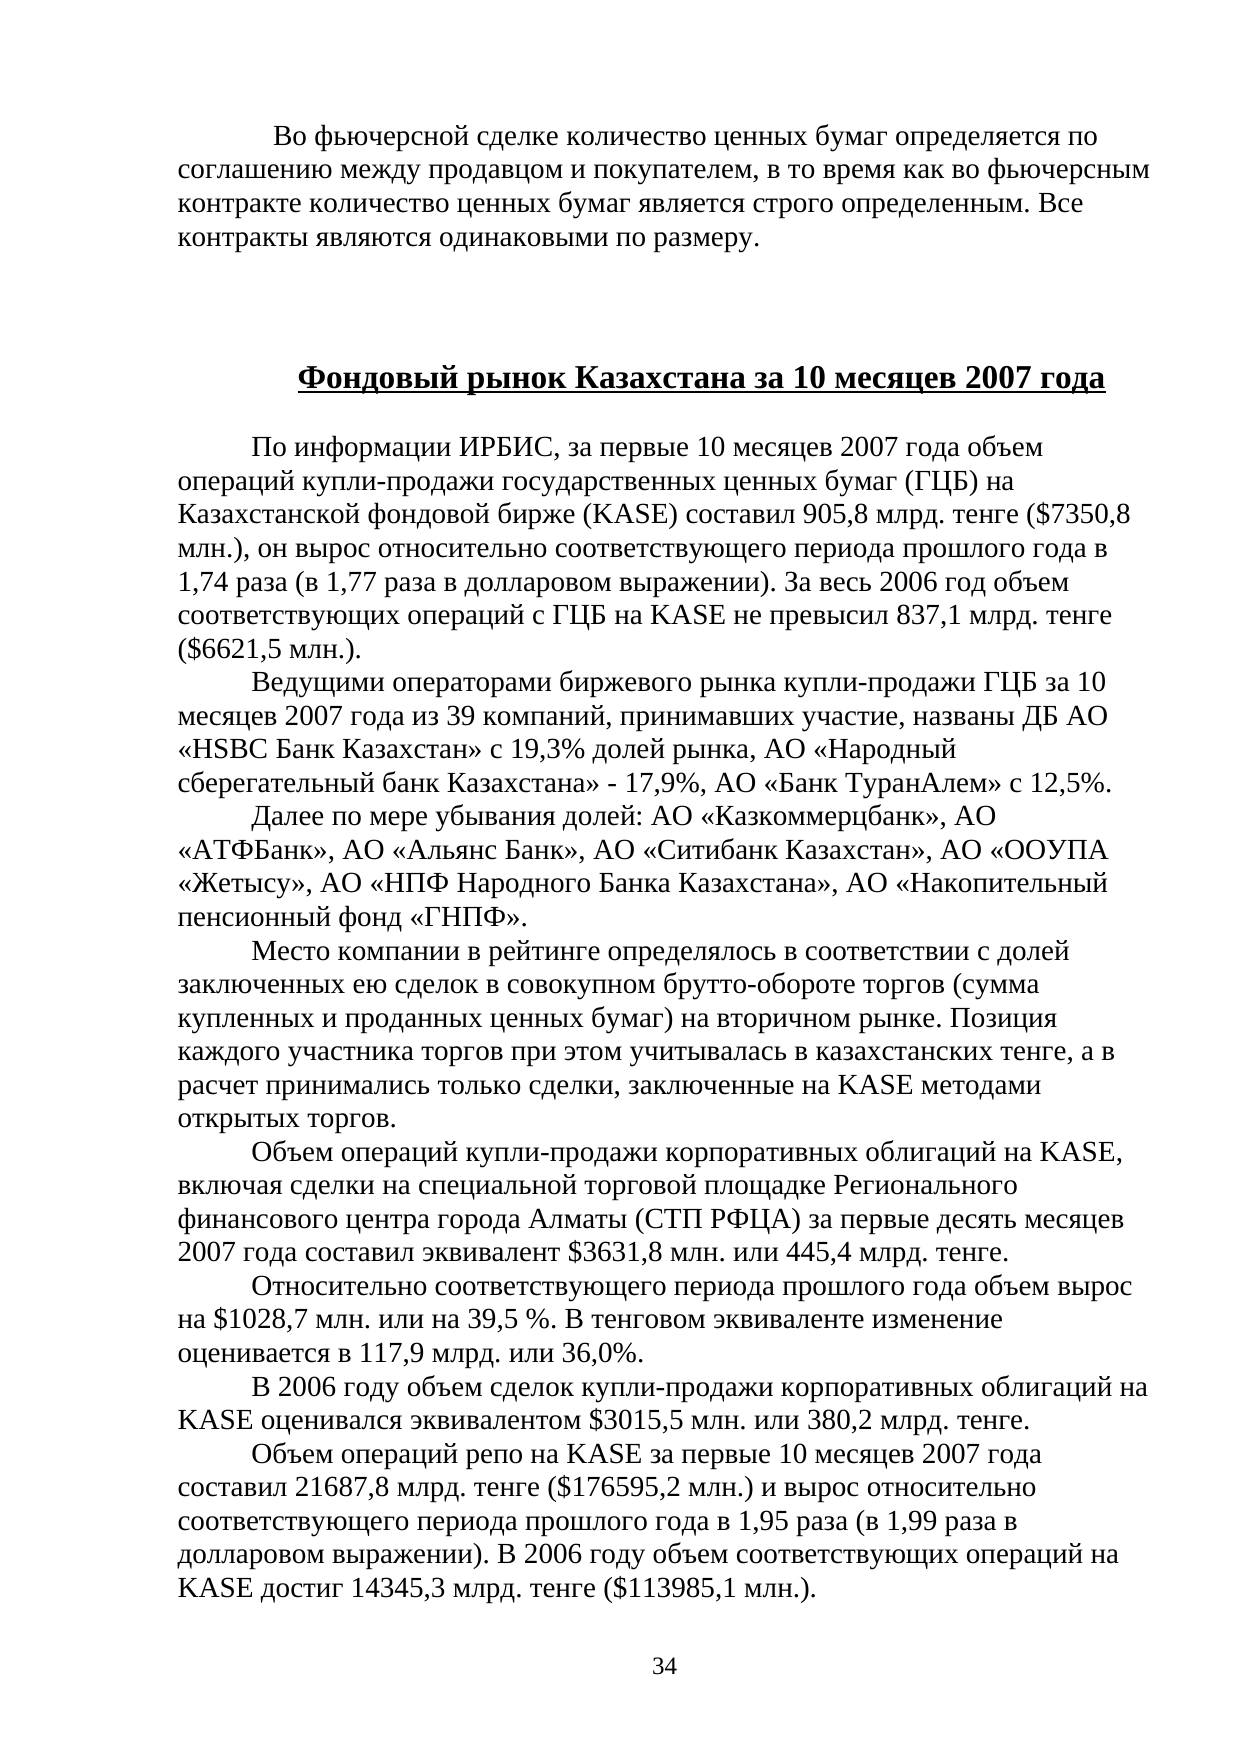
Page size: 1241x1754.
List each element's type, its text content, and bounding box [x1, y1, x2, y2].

text По информации ИРБИС, за первые 10 месяцев 2007 года объем операций купли-продажи государственных ценных бумаг (ГЦБ) на Казахстанской фондовой бирже (KASE) составил 905,8 млрд. тенге ($7350,8 млн.), он вырос относительно соответствующего периода прошлого года в 1,74 раза (в 1,77 раза в долларовом выражении). За весь 2006 год объем соответствующих операций с ГЦБ на KASE не превысил 837,1 млрд. тенге ($6621,5 млн.). [177, 429, 1152, 664]
text Объем операций репо на KASE за первые 10 месяцев 2007 года составил 21687,8 млрд. тенге ($176595,2 млн.) и вырос относительно соответствующего периода прошлого года в 1,95 раза (в 1,99 раза в долларовом выражении). В 2006 году объем соответствующих операций на KASE достиг 14345,3 млрд. тенге ($113985,1 млн.). [177, 1436, 1152, 1603]
text Место компании в рейтинге определялось в соответствии с долей заключенных ею сделок в совокупном брутто-обороте торгов (сумма купленных и проданных ценных бумаг) на вторичном рынке. Позиция каждого участника торгов при этом учитывалась в казахстанских тенге, а в расчет принимались только сделки, заключенные на KASE методами открытых торгов. [177, 933, 1152, 1134]
text В 2006 году объем сделок купли-продажи корпоративных облигаций на KASE оценивался эквивалентом $3015,5 млн. или 380,2 млрд. тенге. [177, 1369, 1152, 1436]
text Фондовый рынок Казахстана за 10 месяцев 2007 года [177, 358, 1152, 396]
text Объем операций купли-продажи корпоративных облигаций на KASE, включая сделки на специальной торговой площадке Регионального финансового центра города Алматы (СТП РФЦА) за первые десять месяцев 2007 года составил эквивалент $3631,8 млн. или 445,4 млрд. тенге. [177, 1134, 1152, 1268]
text Во фьючерсной сделке количество ценных бумаг определяется по соглашению между продавцом и покупателем, в то время как во фьючерсным контракте количество ценных бумаг является строго определенным. Все контракты являются одинаковыми по размеру. [177, 118, 1152, 252]
text Далее по мере убывания долей: АО «Казкоммерцбанк», АО «АТФБанк», АО «Альянс Банк», АО «Ситибанк Казахстан», АО «ООУПА «Жетысу», АО «НПФ Народного Банка Казахстана», АО «Накопительный пенсионный фонд «ГНПФ». [177, 798, 1152, 933]
text Ведущими операторами биржевого рынка купли-продажи ГЦБ за 10 месяцев 2007 года из 39 компаний, принимавших участие, названы ДБ АО «HSBC Банк Казахстан» с 19,3% долей рынка, АО «Народный сберегательный банк Казахстана» - 17,9%, АО «Банк ТуpанАлем» с 12,5%. [177, 664, 1152, 798]
text Относительно соответствующего периода прошлого года объем вырос на $1028,7 млн. или на 39,5 %. В тенговом эквиваленте изменение оценивается в 117,9 млрд. или 36,0%. [177, 1268, 1152, 1369]
